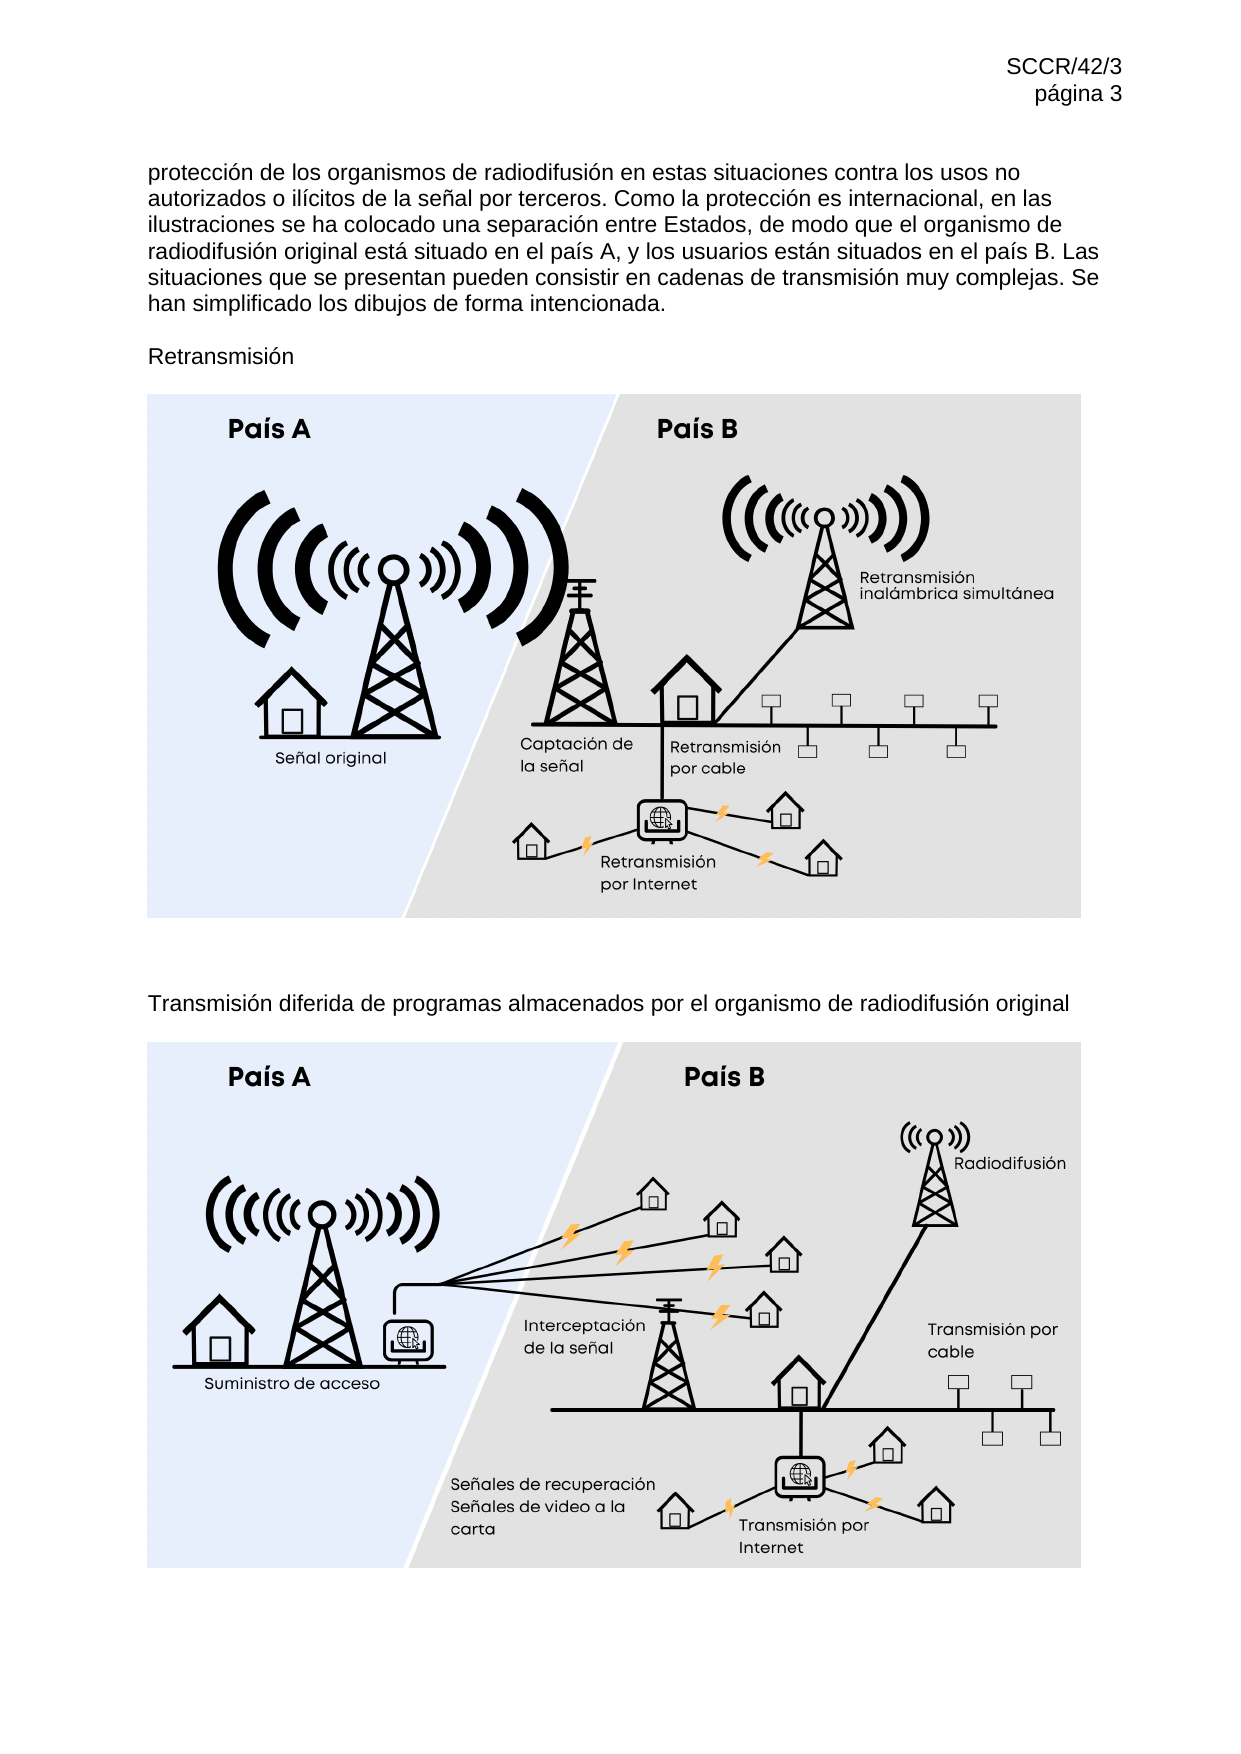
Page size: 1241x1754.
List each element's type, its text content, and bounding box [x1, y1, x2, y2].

picture [147, 1042, 1081, 1568]
text Transmisión diferida de programas almacenados por el organismo de radiodifusión original [148, 990, 1122, 1017]
text Retransmisión [148, 343, 1122, 369]
picture [147, 394, 1081, 918]
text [148, 158, 1122, 317]
